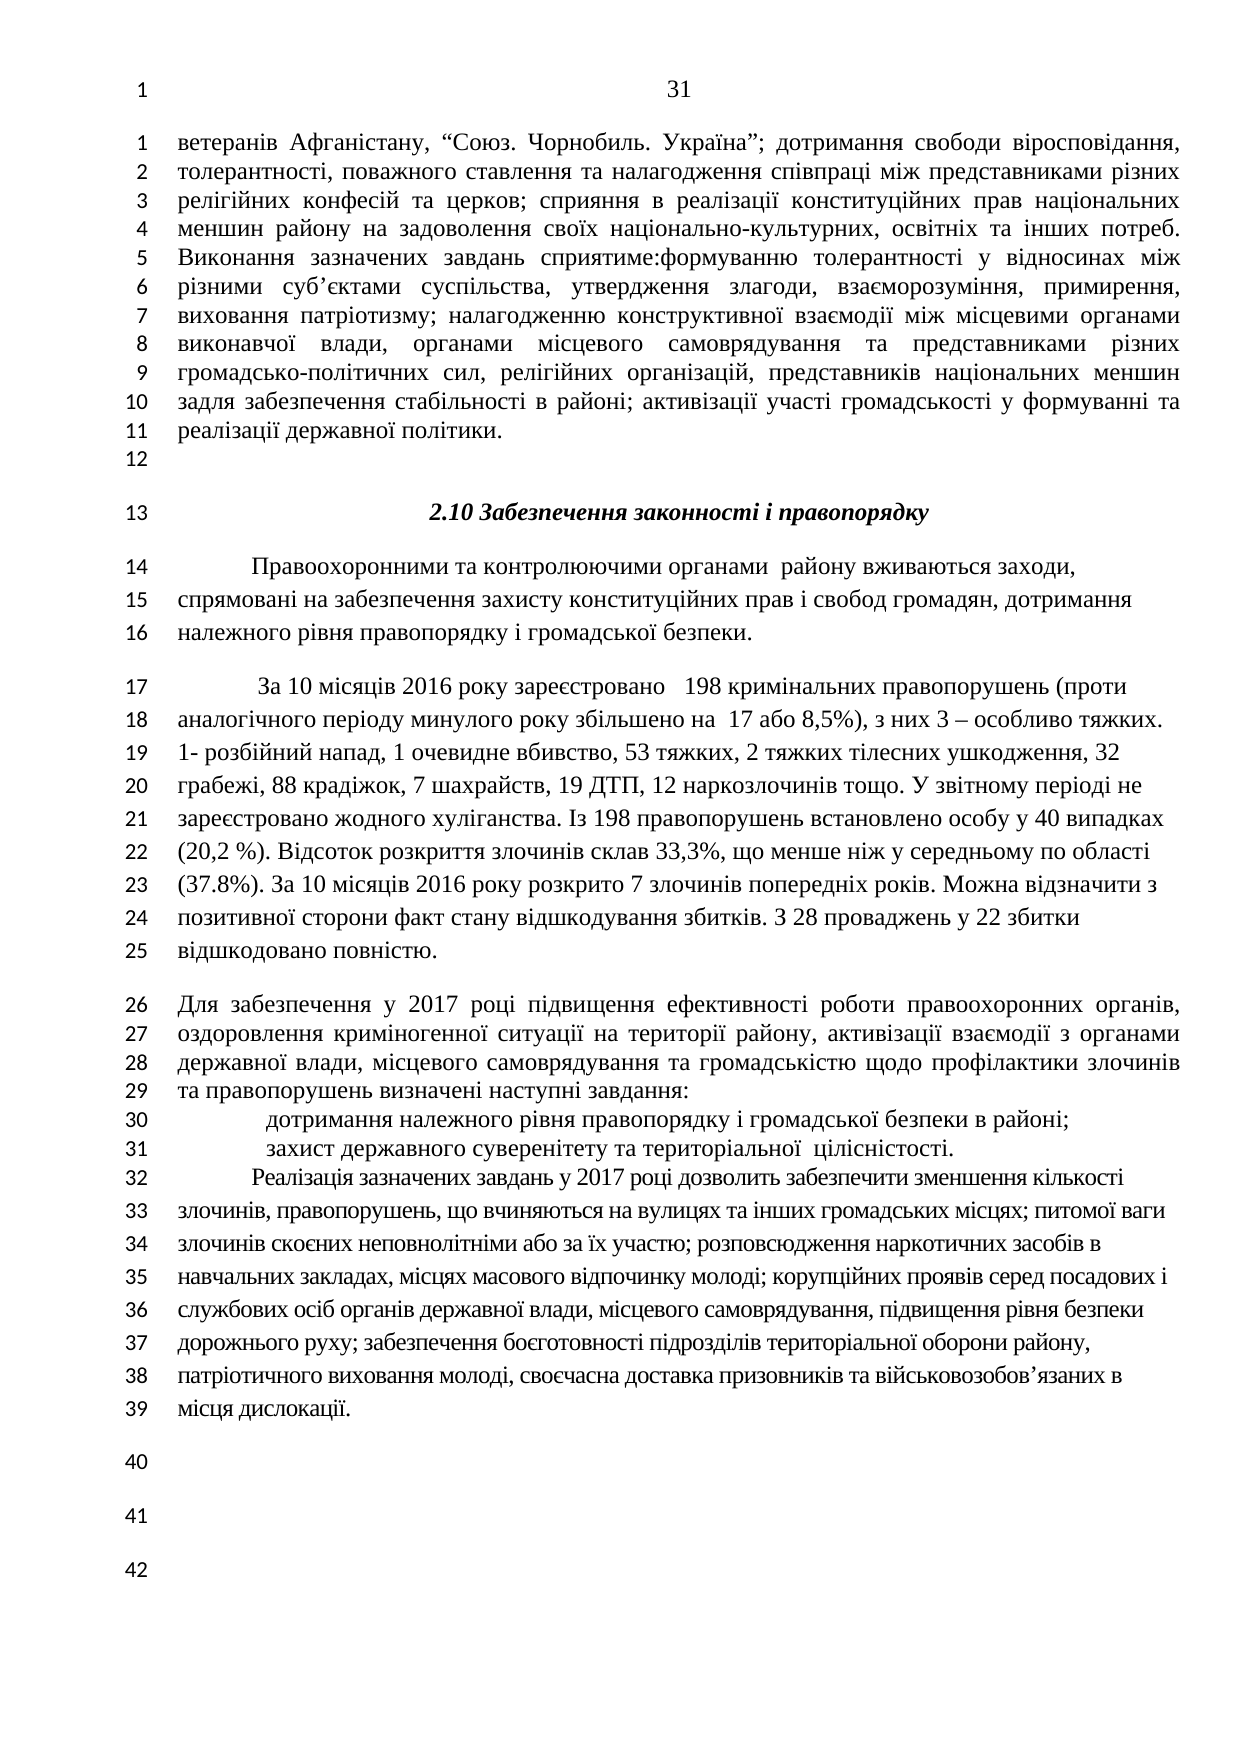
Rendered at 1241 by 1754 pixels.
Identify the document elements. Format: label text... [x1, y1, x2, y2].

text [177, 127, 1181, 443]
text За 10 місяців 2016 року зареєстровано 198 кримінальних правопорушень (проти аналогічного періоду минулого року збільшено на 17 або 8,5%), з них 3 – особливо тяжких. 1- розбійний напад, 1 очевидне вбивство, 53 тяжких, 2 тяжких тілесних ушкодження, 32 грабежі, 88 крадіжок, 7 шахрайств, 19 ДТП, 12 наркозлочинів тощо. У звітному періоді не зареєстровано жодного хуліганства. Із 198 правопорушень встановлено особу у 40 випадках (20,2 %). Відсоток розкриття злочинів склав 33,3%, що менше ніж у середньому по області (37.8%). За 10 місяців 2016 року розкрито 7 злочинів попередніх років. Можна відзначити з позитивної сторони факт стану відшкодування збитків. З 28 проваджень у 22 збитки відшкодовано повністю. [177, 671, 1181, 964]
text Правоохоронними та контролюючими органами району вживаються заходи, спрямовані на забезпечення захисту конституційних прав і свобод громадян, дотримання належного рівня правопорядку і громадської безпеки. [177, 551, 1181, 646]
list Для забезпечення у 2017 році підвищення ефективності роботи правоохоронних органів, оздоровлення криміногенної ситуації на території району, активізації взаємодії з органами державної влади, місцевого самоврядування та громадськістю щодо профілактики злочинів та правопорушень визначені наступні завдання: [177, 989, 1181, 1104]
text 2.10 Забезпечення законності і правопорядку [177, 497, 1181, 526]
text Реалізація зазначених завдань у 2017 році дозволить забезпечити зменшення кількості злочинів, правопорушень, що вчиняються на вулицях та інших громадських місцях; питомої ваги злочинів скоєних неповнолітніми або за їх участю; розповсюдження наркотичних засобів в навчальних закладах, місцях масового відпочинку молоді; корупційних проявів серед посадових і службових осіб органів державної влади, місцевого самоврядування, підвищення рівня безпеки дорожнього руху; забезпечення боєготовності підрозділів територіальної оборони району, патріотичного виховання молоді, своєчасна доставка призовників та військовозобов’язаних в місця дислокації. [177, 1162, 1181, 1422]
list захист державного суверенітету та територіальної цілісністості. [177, 1133, 1181, 1162]
list дотримання належного рівня правопорядку і громадської безпеки в районі; [177, 1104, 1181, 1133]
